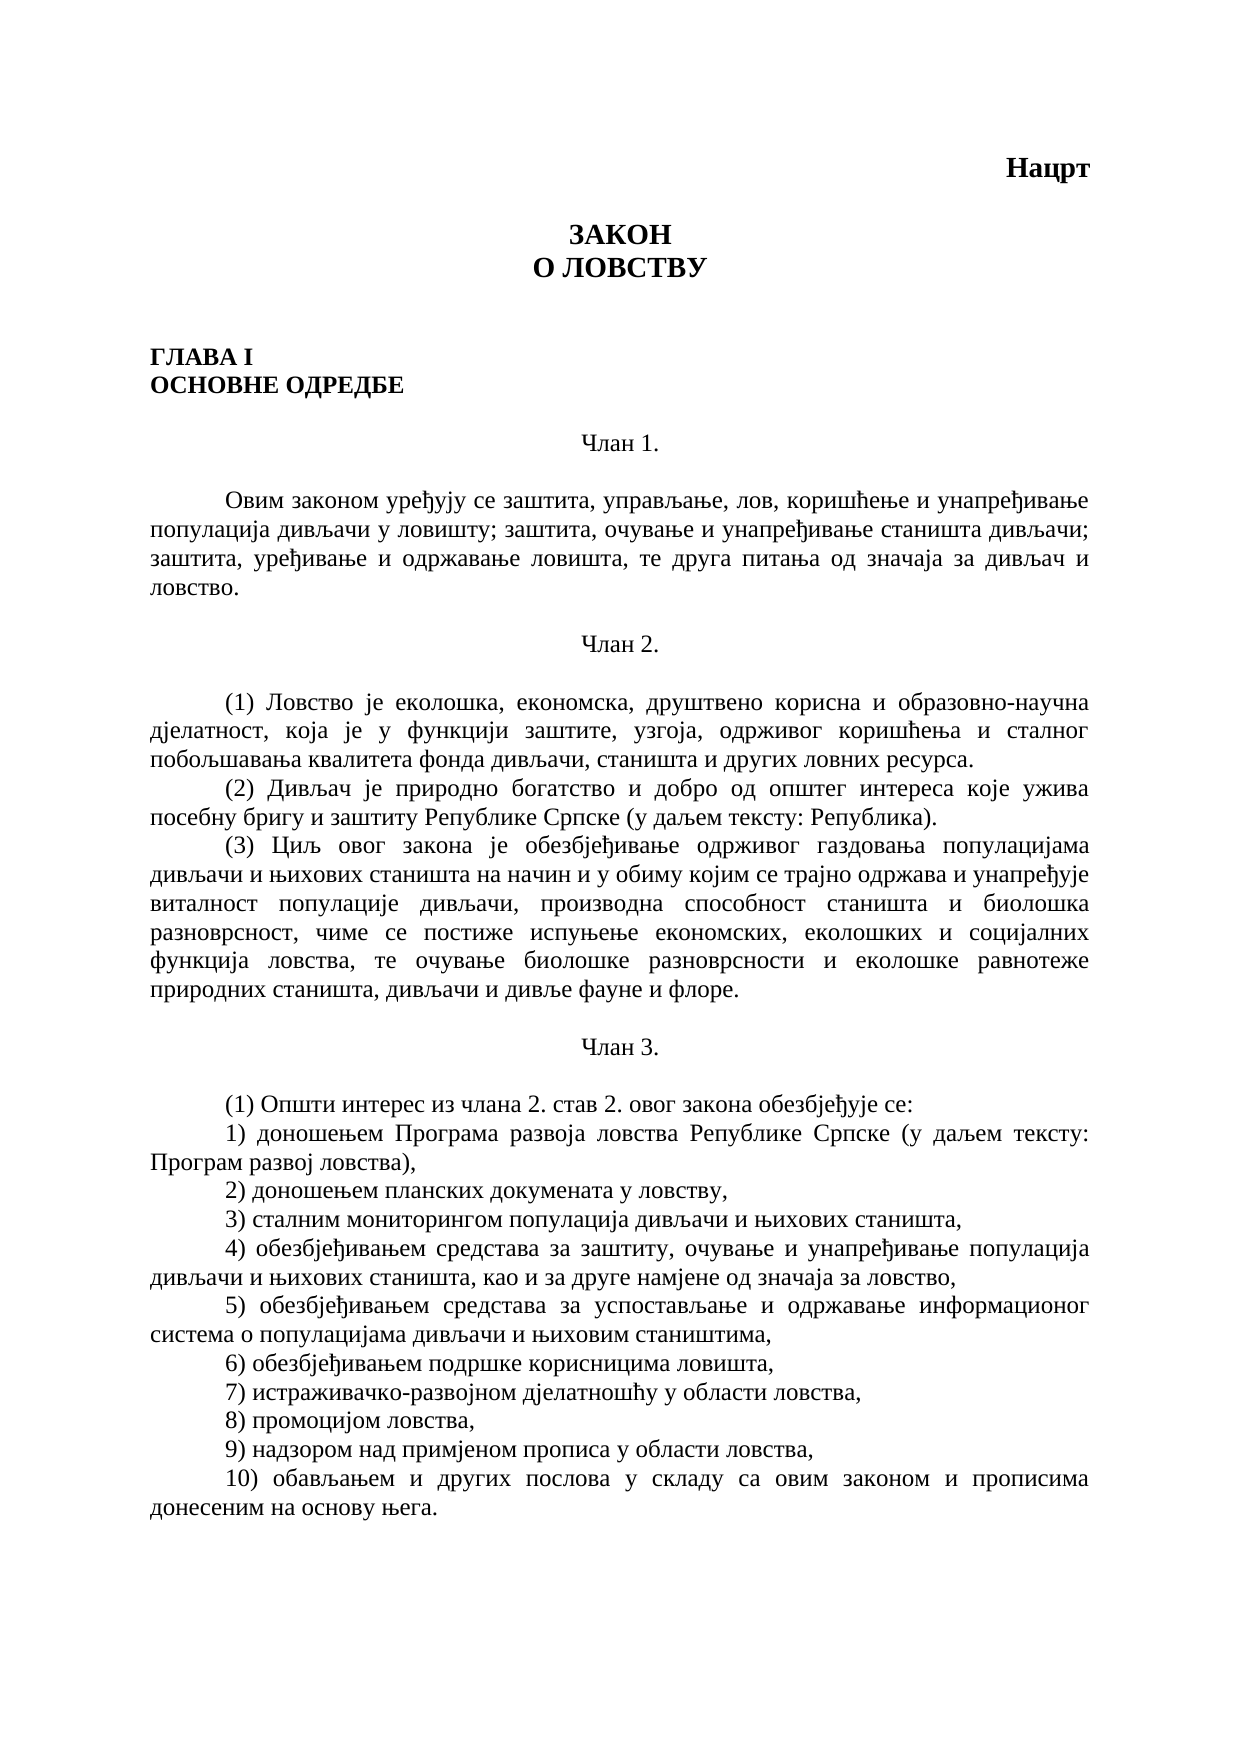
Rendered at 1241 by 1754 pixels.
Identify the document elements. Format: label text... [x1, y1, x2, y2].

text 6) обезбјеђивањем подршке корисницима ловишта, [150, 1348, 1090, 1377]
text ЗАКОН [150, 217, 1090, 251]
text 3) сталним мониторингом популација дивљачи и њихових станишта, [150, 1204, 1090, 1233]
text ОСНОВНЕ ОДРЕДБЕ [150, 370, 1090, 399]
text (1) Ловство је еколошка, економска, друштвено корисна и образовно-научна дјелатност, која је у функцији заштите, узгоја, одрживог коришћења и сталног побољшавања квалитета фонда дивљачи, станишта и других ловних ресурса. [150, 687, 1090, 773]
text О ЛОВСТВУ [150, 251, 1090, 284]
text 9) надзором над примјеном прописа у области ловства, [150, 1434, 1090, 1463]
text 7) истраживачко-развојном дјелатношћу у области ловства, [150, 1377, 1090, 1405]
text (3) Циљ овог закона је обезбјеђивање одрживог газдовања популацијама дивљачи и њихових станишта на начин и у обиму којим се трајно одржава и унапређује виталност популације дивљачи, производна способност станишта и биолошка разноврсност, чиме се постиже испуњење економских, еколошких и социјалних функција ловства, те очување биолошке разноврсности и еколошке равнотеже природних станишта, дивљачи и дивље фауне и флоре. [150, 830, 1090, 1003]
text Члан 1. [150, 428, 1090, 457]
text 1) доношењем Програма развоја ловства Републике Српске (у даљем тексту: Програм развој ловства), [150, 1118, 1090, 1175]
text (1) Општи интерес из члана 2. став 2. овог закона обезбјеђује се: [150, 1089, 1090, 1118]
text 5) обезбјеђивањем средстава за успостављање и одржавање информационог система о популацијама дивљачи и њиховим стаништима, [150, 1290, 1090, 1348]
text Нацрт [150, 150, 1090, 183]
text 10) обављањем и других послова у складу са овим законом и прописима донесеним на основу њега. [150, 1463, 1090, 1520]
text Члан 3. [150, 1032, 1090, 1060]
text (2) Дивљач је природно богатство и добро од општег интереса које ужива посебну бригу и заштиту Републике Српске (у даљем тексту: Република). [150, 773, 1090, 830]
text ГЛАВА I [150, 342, 1090, 370]
text 4) обезбјеђивањем средстава за заштиту, очување и унапређивање популација дивљачи и њихових станишта, као и за друге намјене од значаја за ловство, [150, 1233, 1090, 1290]
text Члан 2. [150, 629, 1090, 658]
text 2) доношењем планских докумената у ловству, [150, 1175, 1090, 1204]
text 8) промоцијом ловства, [150, 1405, 1090, 1434]
text Овим законом уређују се заштита, управљање, лов, коришћење и унапређивање популација дивљачи у ловишту; заштита, очување и унапређивање станишта дивљачи; заштита, уређивање и одржавање ловишта, те друга питања од значаја за дивљач и ловство. [150, 485, 1090, 600]
